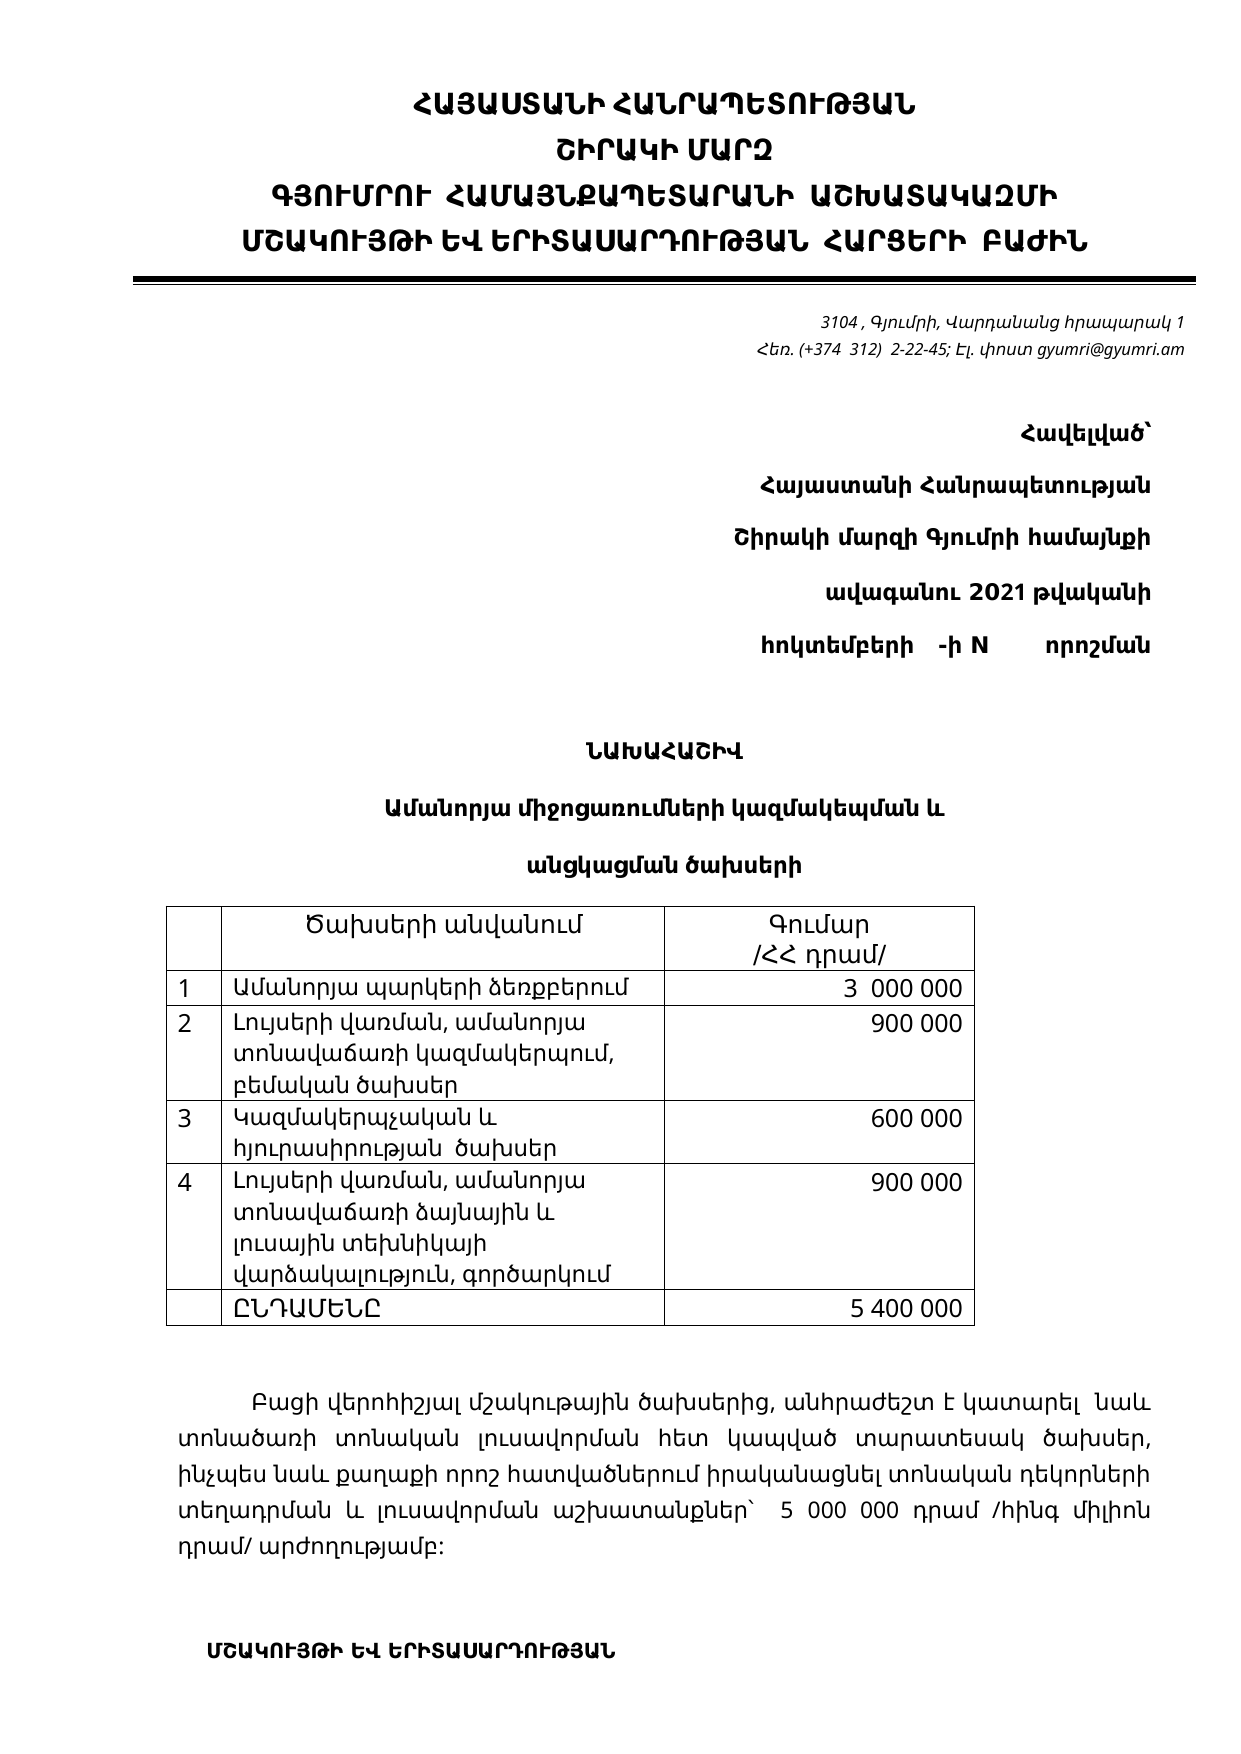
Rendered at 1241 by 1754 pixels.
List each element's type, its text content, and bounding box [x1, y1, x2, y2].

text Հայաստանի Հանրապետության [177, 473, 1152, 499]
text Շիրակի մարզի Գյումրի համայնքի [177, 524, 1152, 551]
table_cell 600 000 [665, 1101, 974, 1163]
table_cell ԸՆԴԱՄԵՆԸ [222, 1290, 664, 1325]
text ՄՇԱԿՈՒՅԹԻ ԵՎ ԵՐԻՏԱՍԱՐԴՈՒԹՅԱՆ [177, 1639, 1152, 1664]
table_header Ծախսերի անվանում [222, 907, 664, 970]
table_cell Լույսերի վառման, ամանորյա տոնավաճառի ձայնային և լուսային տեխնիկայի վարձակալություն, գործարկում [222, 1164, 664, 1289]
table_cell 2 [167, 1006, 221, 1100]
table_cell 4 [167, 1164, 221, 1289]
table_cell 3104 , Գյումրի, Վարդանանց հրապարակ 1 Հեռ. (+374 312) 2-22-45; Էլ. փոստ gyumri@gyumri.am [133, 285, 1196, 364]
table_cell 3 000 000 [665, 971, 974, 1005]
table_cell [167, 1290, 221, 1325]
table_cell Լույսերի վառման, ամանորյա տոնավաճառի կազմակերպում, բեմական ծախսեր [222, 1006, 664, 1100]
text ավագանու 2021 թվականի [177, 576, 1152, 607]
table_cell Ամանորյա պարկերի ձեռքբերում [222, 971, 664, 1005]
table_cell 3 [167, 1101, 221, 1163]
text Բացի վերոհիշյալ մշակութային ծախսերից, անհրաժեշտ է կատարել նաև տոնածառի տոնական լուսավորման հետ կապված տարատեսակ ծախսեր, ինչպես նաև քաղաքի որոշ հատվածներում իրականացնել տոնական դեկորների տեղադրման և լուսավորման աշխատանքներ՝ 5 000 000 դրամ /հինգ միլիոն դրամ/ արժողությամբ: [177, 1386, 1152, 1561]
table_cell 900 000 [665, 1164, 974, 1289]
table_cell Կազմակերպչական և հյուրասիրության ծախսեր [222, 1101, 664, 1163]
table_cell 900 000 [665, 1006, 974, 1100]
text հոկտեմբերի -ի N որոշման [177, 632, 1152, 659]
text անցկացման ծախսերի [177, 849, 1152, 880]
table_header ՀԱՅԱՍՏԱՆԻ ՀԱՆՐԱՊԵՏՈՒԹՅԱՆ ՇԻՐԱԿԻ ՄԱՐԶ ԳՅՈՒՄՐՈՒ ՀԱՄԱՅՆՔԱՊԵՏԱՐԱՆԻ ԱՇԽԱՏԱԿԱԶՄԻ ՄՇԱԿՈՒՅԹԻ ԵՎ ԵՐԻՏԱՍԱՐԴՈՒԹՅԱՆ ՀԱՐՑԵՐԻ ԲԱԺԻՆ [133, 74, 1196, 276]
table_cell 1 [167, 971, 221, 1005]
text Հավելված՝ [177, 421, 1152, 447]
table_cell 5 400 000 [665, 1290, 974, 1325]
text Ամանորյա միջոցառումների կազմակեպման և [177, 792, 1152, 823]
table_header Գումար /ՀՀ դրամ/ [665, 907, 974, 970]
text ՆԱԽԱՀԱՇԻՎ [177, 735, 1152, 767]
table_header [167, 907, 221, 970]
